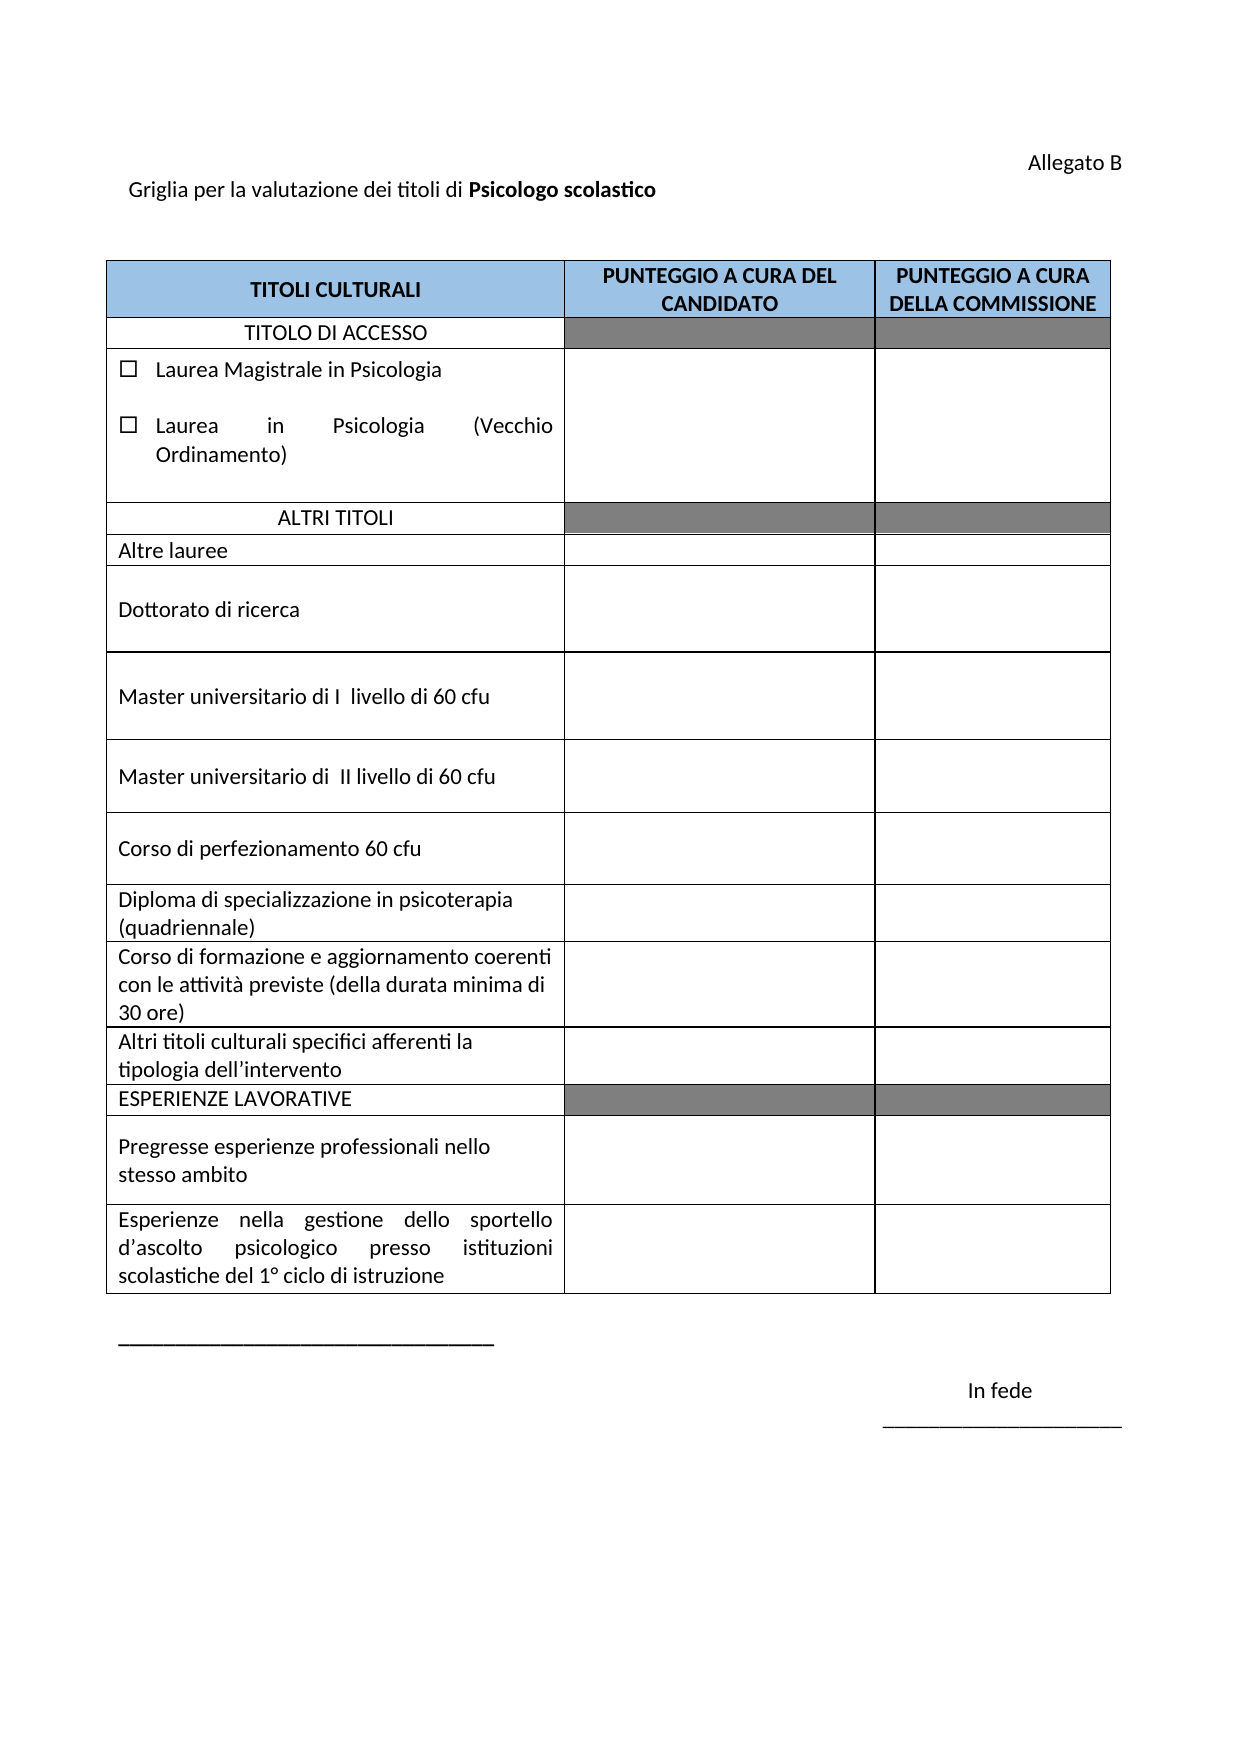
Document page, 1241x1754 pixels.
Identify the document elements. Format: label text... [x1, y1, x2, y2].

text _____________________ [118, 1404, 1122, 1431]
table_cell Master universitario di II livello di 60 cfu [107, 740, 564, 812]
table_header PUNTEGGIO A CURA DELLA COMMISSIONE [876, 261, 1110, 317]
table_cell Corso di formazione e aggiornamento coerenti con le attività previste (della durata minima di 30 ore) [107, 942, 564, 1026]
table_cell [565, 535, 874, 565]
table_cell ALTRI TITOLI [107, 503, 564, 533]
table_cell Laurea Magistrale in Psicologia Laurea in Psicologia (Vecchio Ordinamento) [107, 349, 564, 502]
table_cell [876, 885, 1110, 941]
table_cell [876, 349, 1110, 502]
table_cell [876, 318, 1110, 348]
table_cell [565, 653, 874, 739]
table_cell [876, 653, 1110, 739]
table_cell TITOLO DI ACCESSO [107, 318, 564, 348]
table_cell [565, 566, 874, 651]
text Griglia per la valutazione dei titoli di Psicologo scolastico [118, 176, 1122, 204]
table_cell [565, 813, 874, 884]
table_cell [565, 318, 874, 348]
table_cell [876, 740, 1110, 812]
table_cell [565, 942, 874, 1026]
table_cell [876, 1205, 1110, 1292]
table_cell [565, 1028, 874, 1083]
table_cell [876, 942, 1110, 1026]
table_header TITOLI CULTURALI [107, 261, 564, 317]
table_cell [876, 1116, 1110, 1204]
table_cell ESPERIENZE LAVORATIVE [107, 1085, 564, 1115]
table_cell Pregresse esperienze professionali nello stesso ambito [107, 1116, 564, 1204]
table_cell [565, 1085, 874, 1115]
table_cell Master universitario di I livello di 60 cfu [107, 653, 564, 739]
table_cell Altri titoli culturali specifici afferenti la tipologia dell’intervento [107, 1028, 564, 1083]
table_header PUNTEGGIO A CURA DEL CANDIDATO [565, 261, 874, 317]
table_cell Altre lauree [107, 535, 564, 565]
table_cell [876, 535, 1110, 565]
table_cell [565, 1205, 874, 1292]
table_cell [565, 885, 874, 941]
table_cell [565, 349, 874, 502]
table_cell Esperienze nella gestione dello sportello d’ascolto psicologico presso istituzioni scolastiche del 1° ciclo di istruzione [107, 1205, 564, 1292]
table_cell Corso di perfezionamento 60 cfu [107, 813, 564, 884]
table_cell [876, 813, 1110, 884]
text In fede [118, 1377, 1122, 1404]
table_cell Diploma di specializzazione in psicoterapia (quadriennale) [107, 885, 564, 941]
table_cell [876, 1028, 1110, 1083]
text Allegato B [118, 148, 1122, 176]
table_cell [876, 1085, 1110, 1115]
table_cell [876, 503, 1110, 533]
table_cell [565, 740, 874, 812]
table_cell [565, 1116, 874, 1204]
text _________________________________ [118, 1322, 1122, 1349]
table_cell [876, 566, 1110, 651]
table_cell [565, 503, 874, 533]
table_cell Dottorato di ricerca [107, 566, 564, 651]
